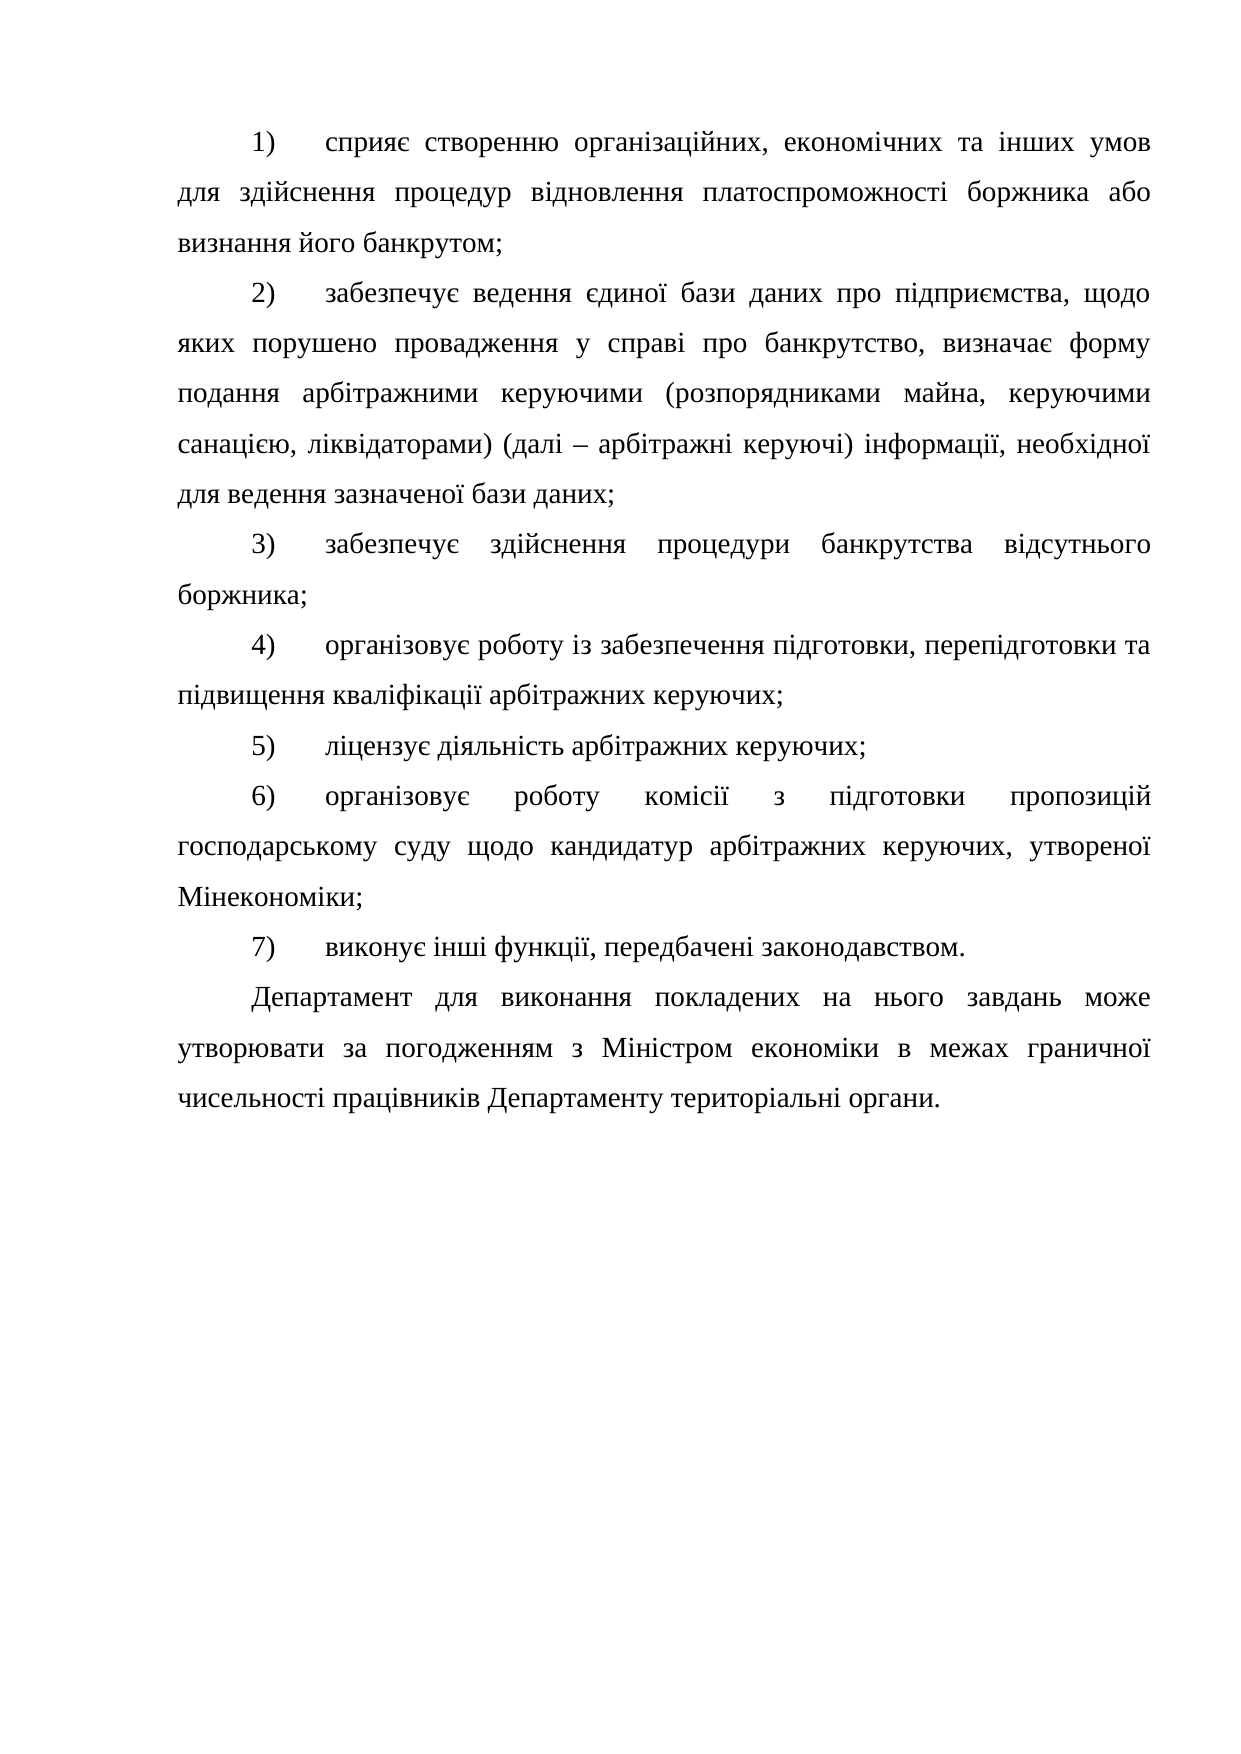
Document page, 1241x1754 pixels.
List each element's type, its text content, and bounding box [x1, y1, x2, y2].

list організовує роботу із забезпечення підготовки, перепідготовки та підвищення кваліфікації арбітражних керуючих; [177, 627, 1152, 711]
list забезпечує здійснення процедури банкрутства відсутнього боржника; [177, 527, 1152, 610]
list виконує інші функції, передбачені законодавством. [177, 929, 1152, 963]
list сприяє створенню організаційних, економічних та інших умов для здійснення процедур відновлення платоспроможності боржника або визнання його банкрутом; [177, 124, 1152, 258]
list організовує роботу комісії з підготовки пропозицій господарському суду щодо кандидатур арбітражних керуючих, утвореної Мінекономіки; [177, 778, 1152, 912]
list забезпечує ведення єдиної бази даних про підприємства, щодо яких порушено провадження у справі про банкрутство, визначає форму подання арбітражними керуючими (розпорядниками майна, керуючими санацією, ліквідаторами) (далі – арбітражні керуючі) інформації, необхідної для ведення зазначеної бази даних; [177, 275, 1152, 510]
list ліцензує діяльність арбітражних керуючих; [177, 728, 1152, 761]
text Департамент для виконання покладених на нього завдань може утворювати за погодженням з Міністром економіки в межах граничної чисельності працівників Департаменту територіальні органи. [177, 979, 1152, 1113]
